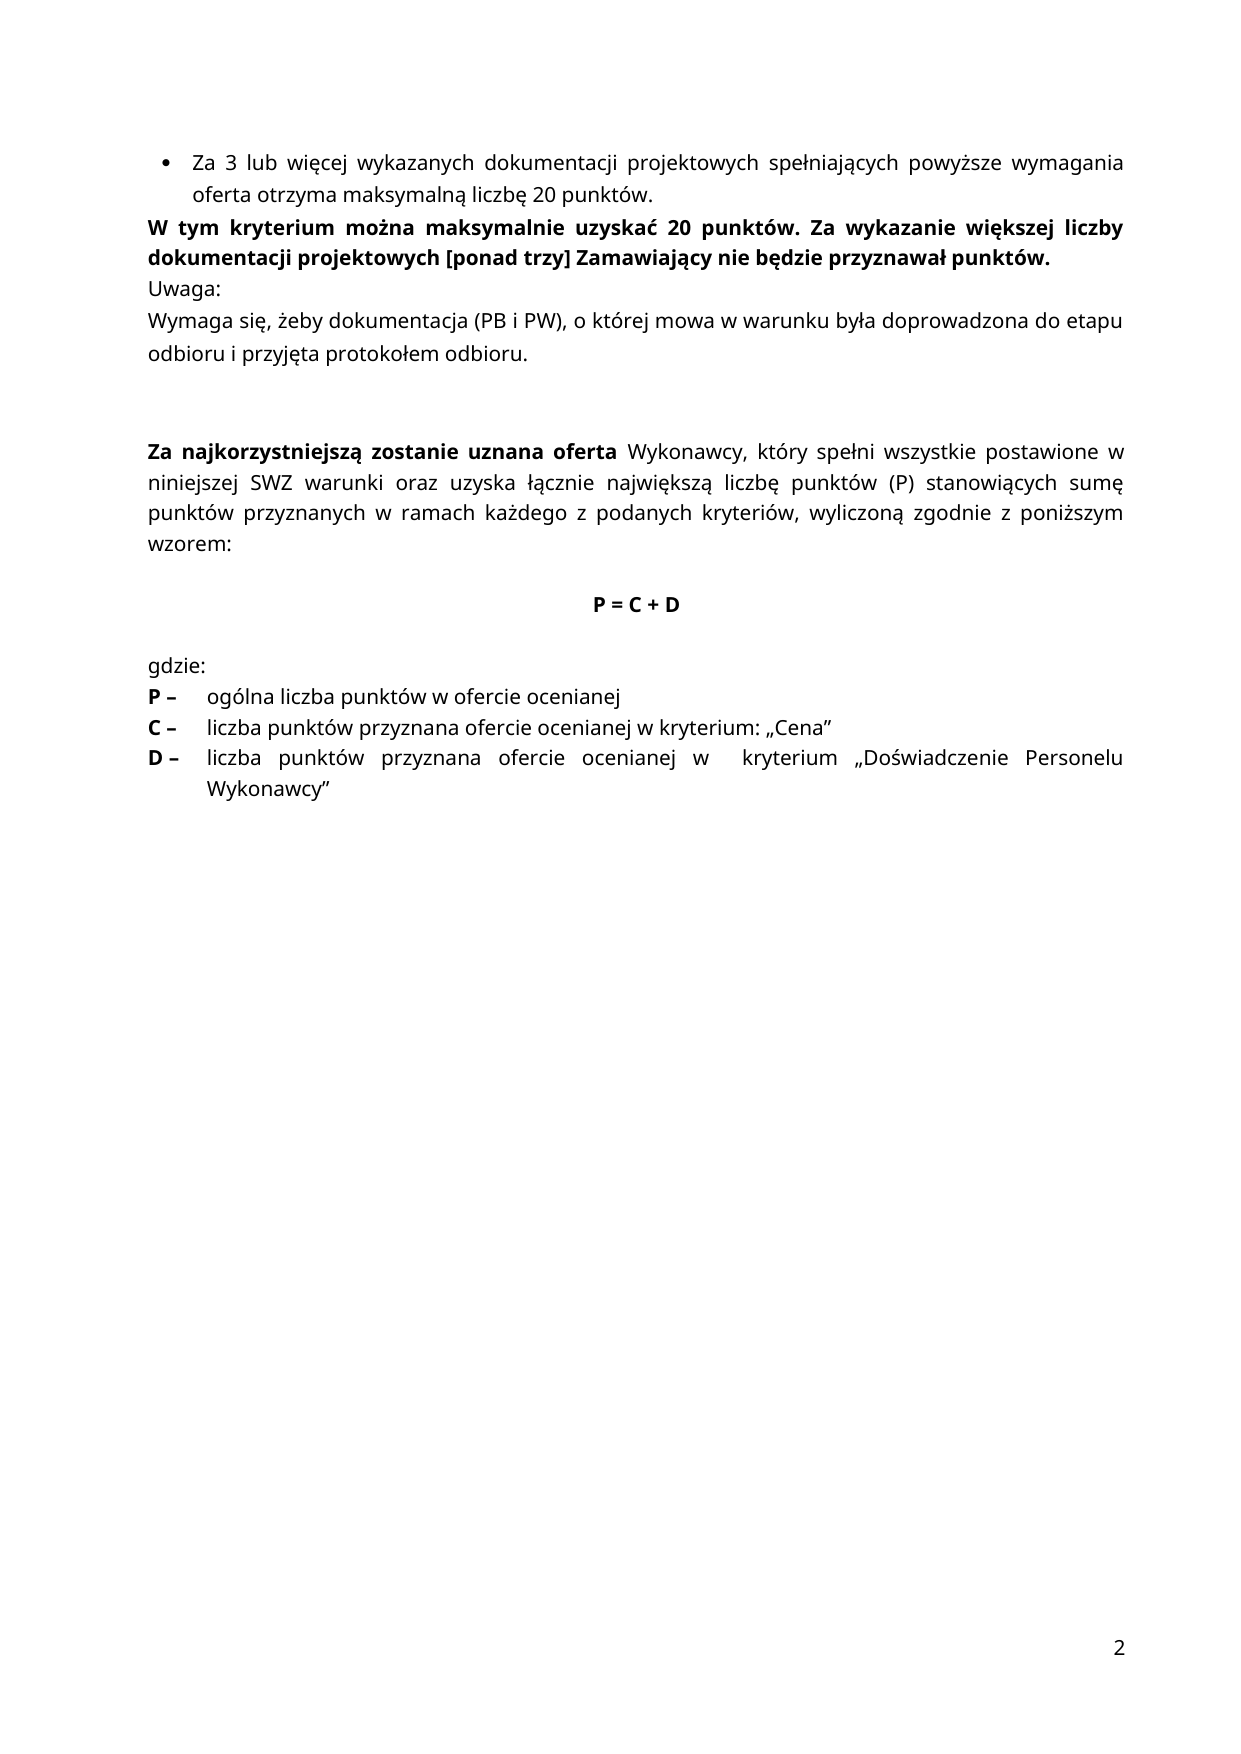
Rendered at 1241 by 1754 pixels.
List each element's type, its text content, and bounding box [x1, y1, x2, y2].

text P – ogólna liczba punktów w ofercie ocenianej [148, 682, 1125, 711]
text gdzie: [148, 651, 1125, 680]
text Uwaga: [148, 274, 1125, 302]
text C – liczba punktów przyznana ofercie ocenianej w kryterium: „Cena” [148, 713, 1125, 741]
text Wymaga się, żeby dokumentacja (PB i PW), o której mowa w warunku była doprowadzona do etapu odbioru i przyjęta protokołem odbioru. [148, 307, 1125, 368]
text P = C + D [148, 590, 1125, 619]
list Za 3 lub więcej wykazanych dokumentacji projektowych spełniających powyższe wymagania oferta otrzyma maksymalną liczbę 20 punktów. [162, 148, 1125, 209]
text W tym kryterium można maksymalnie uzyskać 20 punktów. Za wykazanie większej liczby dokumentacji projektowych [ponad trzy] Zamawiający nie będzie przyznawał punktów. [148, 213, 1125, 272]
text Za najkorzystniejszą zostanie uznana oferta Wykonawcy, który spełni wszystkie postawione w niniejszej SWZ warunki oraz uzyska łącznie największą liczbę punktów (P) stanowiących sumę punktów przyznanych w ramach każdego z podanych kryteriów, wyliczoną zgodnie z poniższym wzorem: [148, 437, 1125, 557]
text D – liczba punktów przyznana ofercie ocenianej w kryterium „Doświadczenie Personelu Wykonawcy” [148, 743, 1125, 802]
